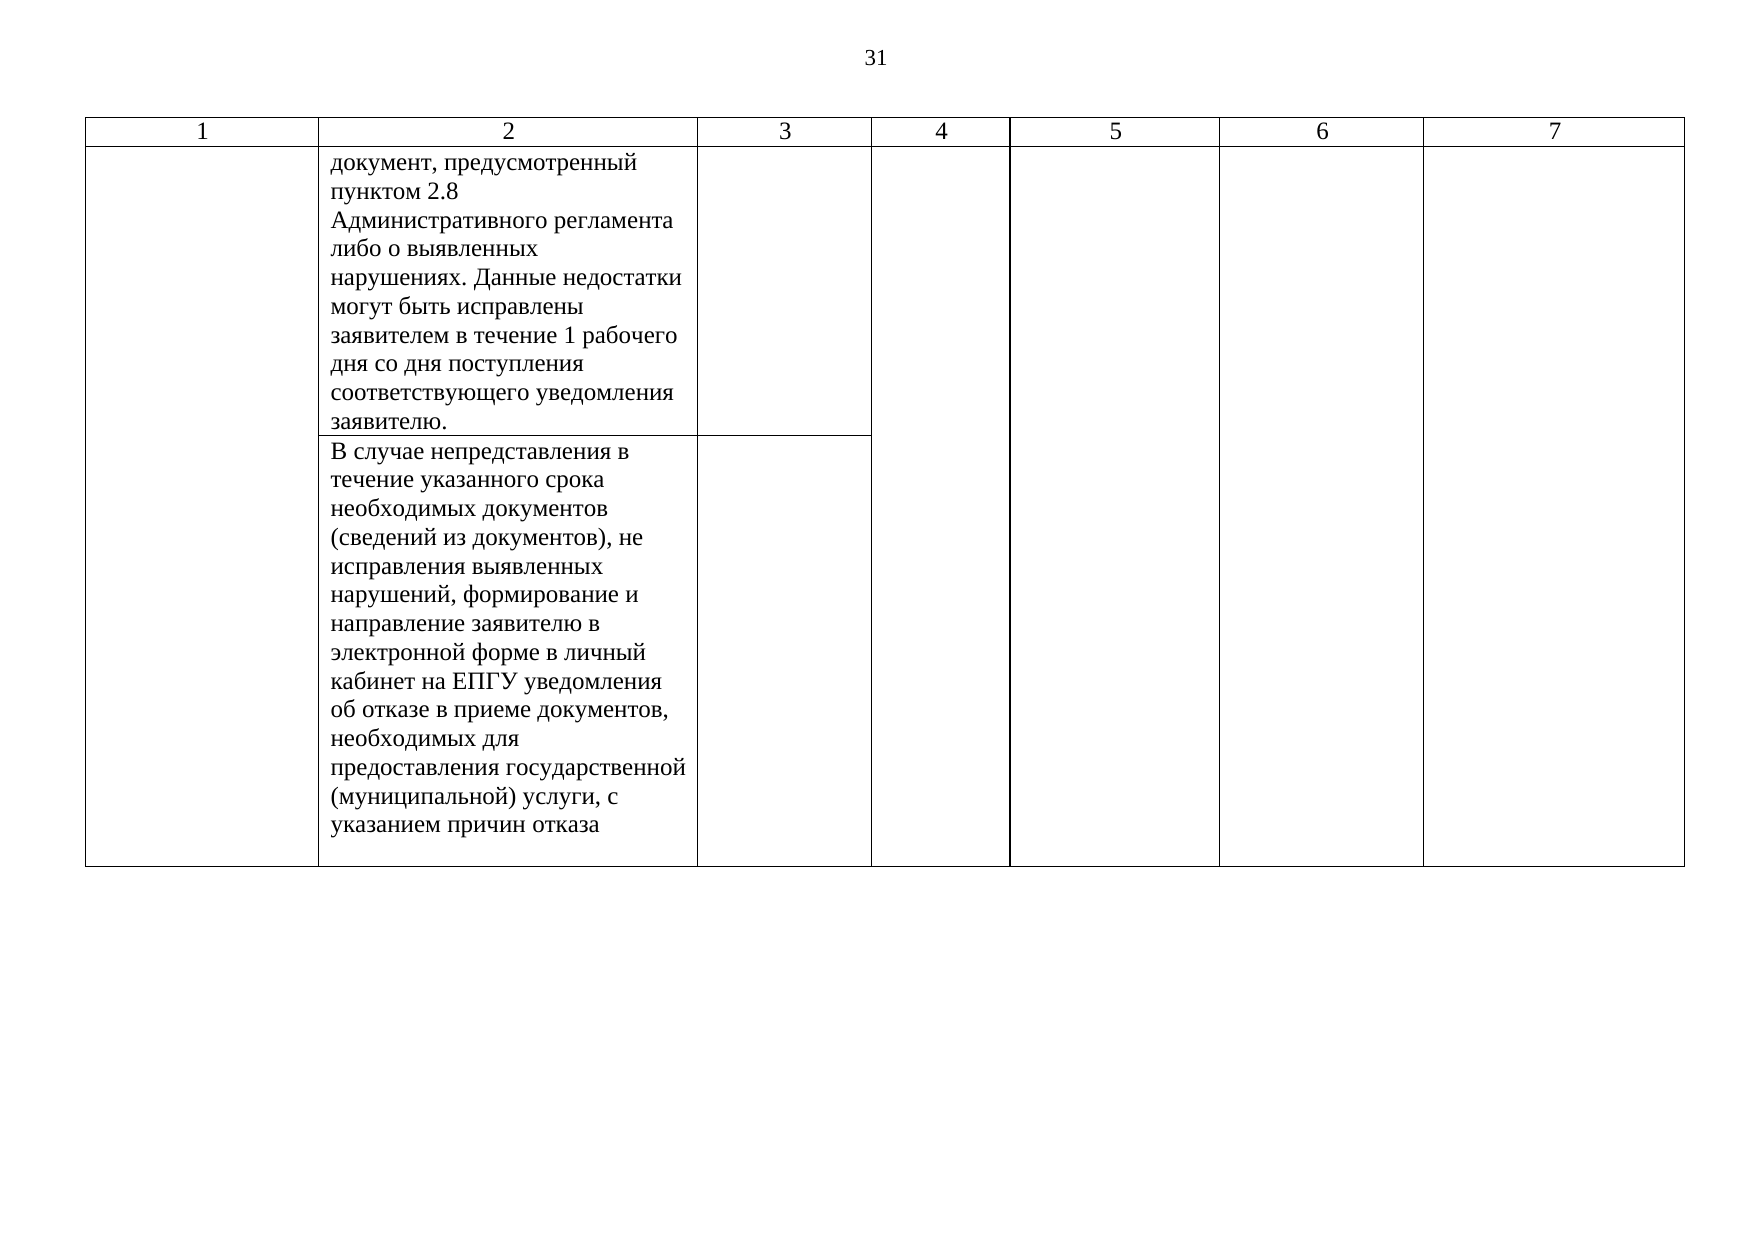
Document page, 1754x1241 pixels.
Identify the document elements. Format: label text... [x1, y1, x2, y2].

table_header 2 [319, 118, 697, 146]
table_header 1 [86, 118, 318, 146]
table_cell [1220, 147, 1423, 866]
table_cell [1424, 147, 1684, 866]
table_cell [1011, 147, 1219, 866]
table_cell В случае непредставления в течение указанного срока необходимых документов (сведений из документов), не исправления выявленных нарушений, формирование и направление заявителю в электронной форме в личный кабинет на ЕПГУ уведомления об отказе в приеме документов, необходимых для предоставления государственной (муниципальной) услуги, с указанием причин отказа [319, 436, 697, 866]
table_header 6 [1220, 118, 1423, 146]
table_header 3 [698, 118, 871, 146]
table_cell [872, 147, 1009, 866]
table_cell [86, 147, 318, 866]
table_header 7 [1424, 118, 1684, 146]
table_cell [698, 436, 871, 866]
table_header 5 [1011, 118, 1219, 146]
table_header 4 [872, 118, 1009, 146]
table_cell [698, 147, 871, 435]
table_cell документ, предусмотренный пунктом 2.8 Административного регламента либо о выявленных нарушениях. Данные недостатки могут быть исправлены заявителем в течение 1 рабочего дня со дня поступления соответствующего уведомления заявителю. [319, 147, 697, 435]
